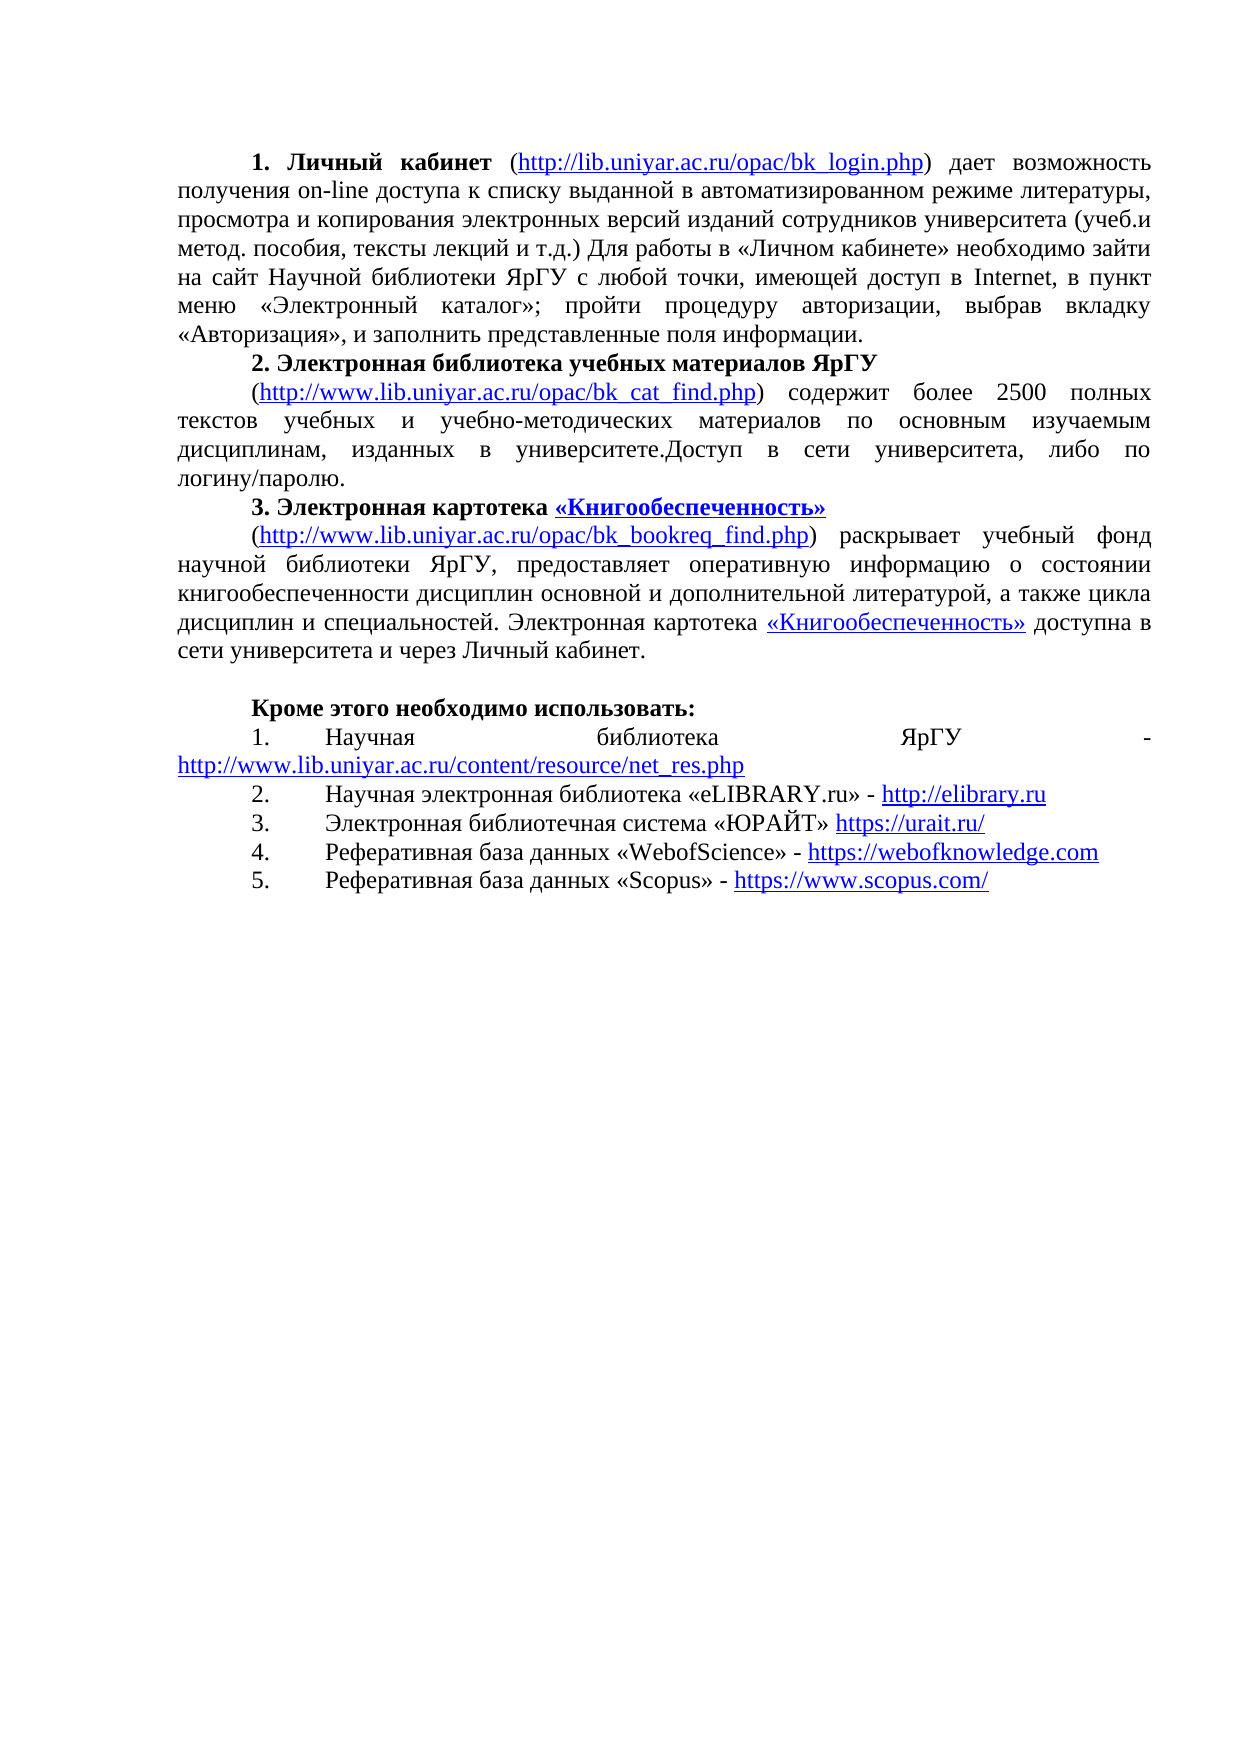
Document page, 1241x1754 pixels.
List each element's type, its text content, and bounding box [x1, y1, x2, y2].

text Кроме этого необходимо использовать: [177, 693, 1152, 722]
text (http://www.lib.uniyar.ac.ru/opac/bk_cat_find.php) содержит более 2500 полных текстов учебных и учебно-методических материалов по основным изучаемым дисциплинам, изданных в университете.Доступ в сети университета, либо по логину/паролю. [177, 377, 1152, 492]
text 1. Личный кабинет (http://lib.uniyar.ac.ru/opac/bk_login.php) дает возможность получения on-line доступа к списку выданной в автоматизированном режиме литературы, просмотра и копирования электронных версий изданий сотрудников университета (учеб.и метод. пособия, тексты лекций и т.д.) Для работы в «Личном кабинете» необходимо зайти на сайт Научной библиотеки ЯрГУ с любой точки, имеющей доступ в Internet, в пункт меню «Электронный каталог»; пройти процедуру авторизации, выбрав вкладку «Авторизация», и заполнить представленные поля информации. [177, 147, 1152, 348]
text 3. Электронная библиотечная система «ЮРАЙТ» https://urait.ru/ [177, 808, 1152, 837]
text 2. Электронная библиотека учебных материалов ЯрГУ [177, 348, 1152, 377]
text 2. Научная электронная библиотека «eLIBRARY.ru» - http://elibrary.ru [177, 779, 1152, 808]
text 5. Реферативная база данных «Scopus» - https://www.scopus.com/ [177, 866, 1152, 894]
text 4. Реферативная база данных «WebofScience» - https://webofknowledge.com [177, 837, 1152, 866]
text (http://www.lib.uniyar.ac.ru/opac/bk_bookreq_find.php) раскрывает учебный фонд научной библиотеки ЯрГУ, предоставляет оперативную информацию о состоянии книгообеспеченности дисциплин основной и дополнительной литературой, а также цикла дисциплин и специальностей. Электронная картотека «Книгообеспеченность» доступна в сети университета и через Личный кабинет. [177, 521, 1152, 664]
text 3. Электронная картотека «Книгообеспеченность» [177, 492, 1152, 521]
text 1. Научная библиотека ЯрГУ - http://www.lib.uniyar.ac.ru/content/resource/net_res.php [177, 722, 1152, 779]
